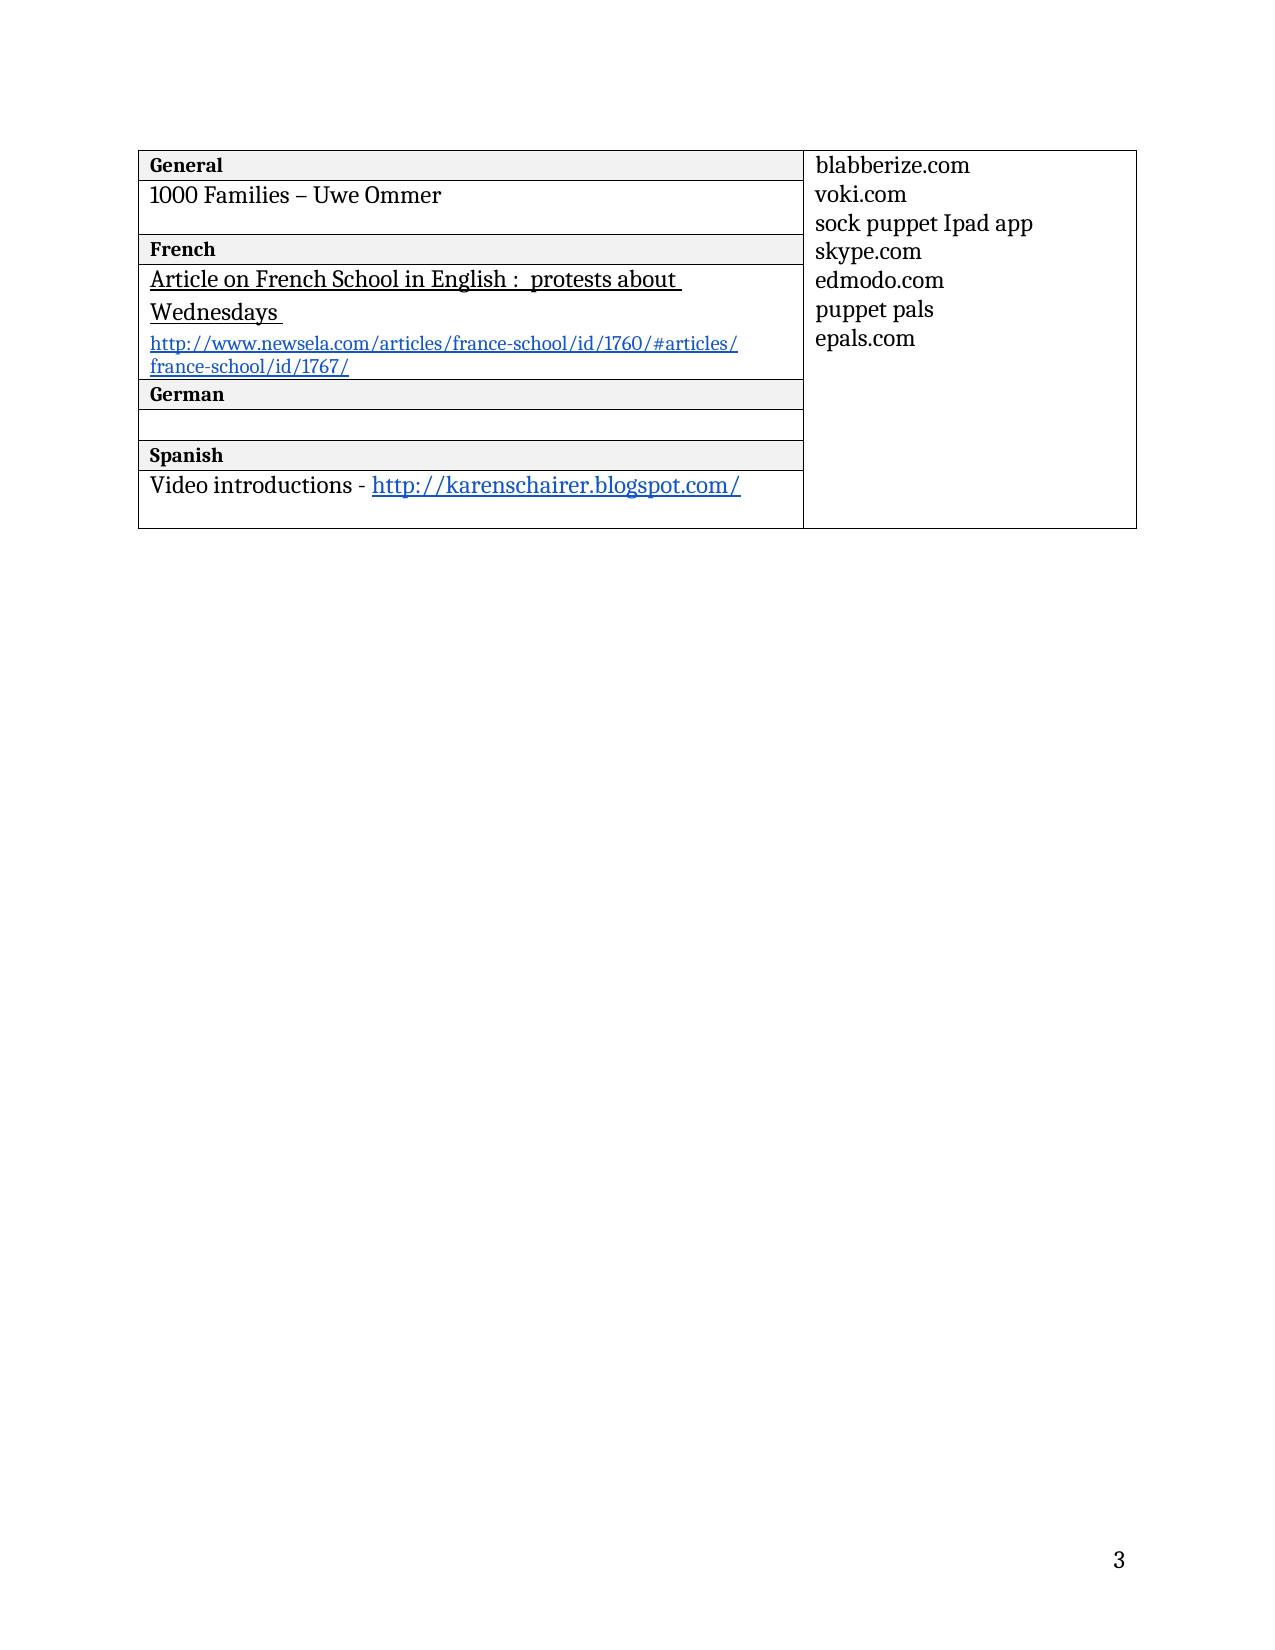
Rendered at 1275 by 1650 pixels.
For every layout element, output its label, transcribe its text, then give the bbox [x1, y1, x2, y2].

table_cell German [139, 380, 803, 409]
table_cell 1000 Families – Uwe Ommer [139, 181, 803, 234]
table_cell [139, 410, 803, 439]
table_cell General [139, 151, 803, 180]
table_cell French [139, 235, 803, 264]
table_cell Spanish [139, 441, 803, 470]
table_cell blabberize.com voki.com sock puppet Ipad app skype.com edmodo.com puppet pals epals.com [804, 151, 1136, 528]
table_cell Video introductions - http://karenschairer.blogspot.com/ [139, 471, 803, 528]
table_cell Article on French School in English : protests about Wednesdays http://www.newsela.com/articles/france-school/id/1760/#articles/france-school/id/1767/ [139, 265, 803, 379]
